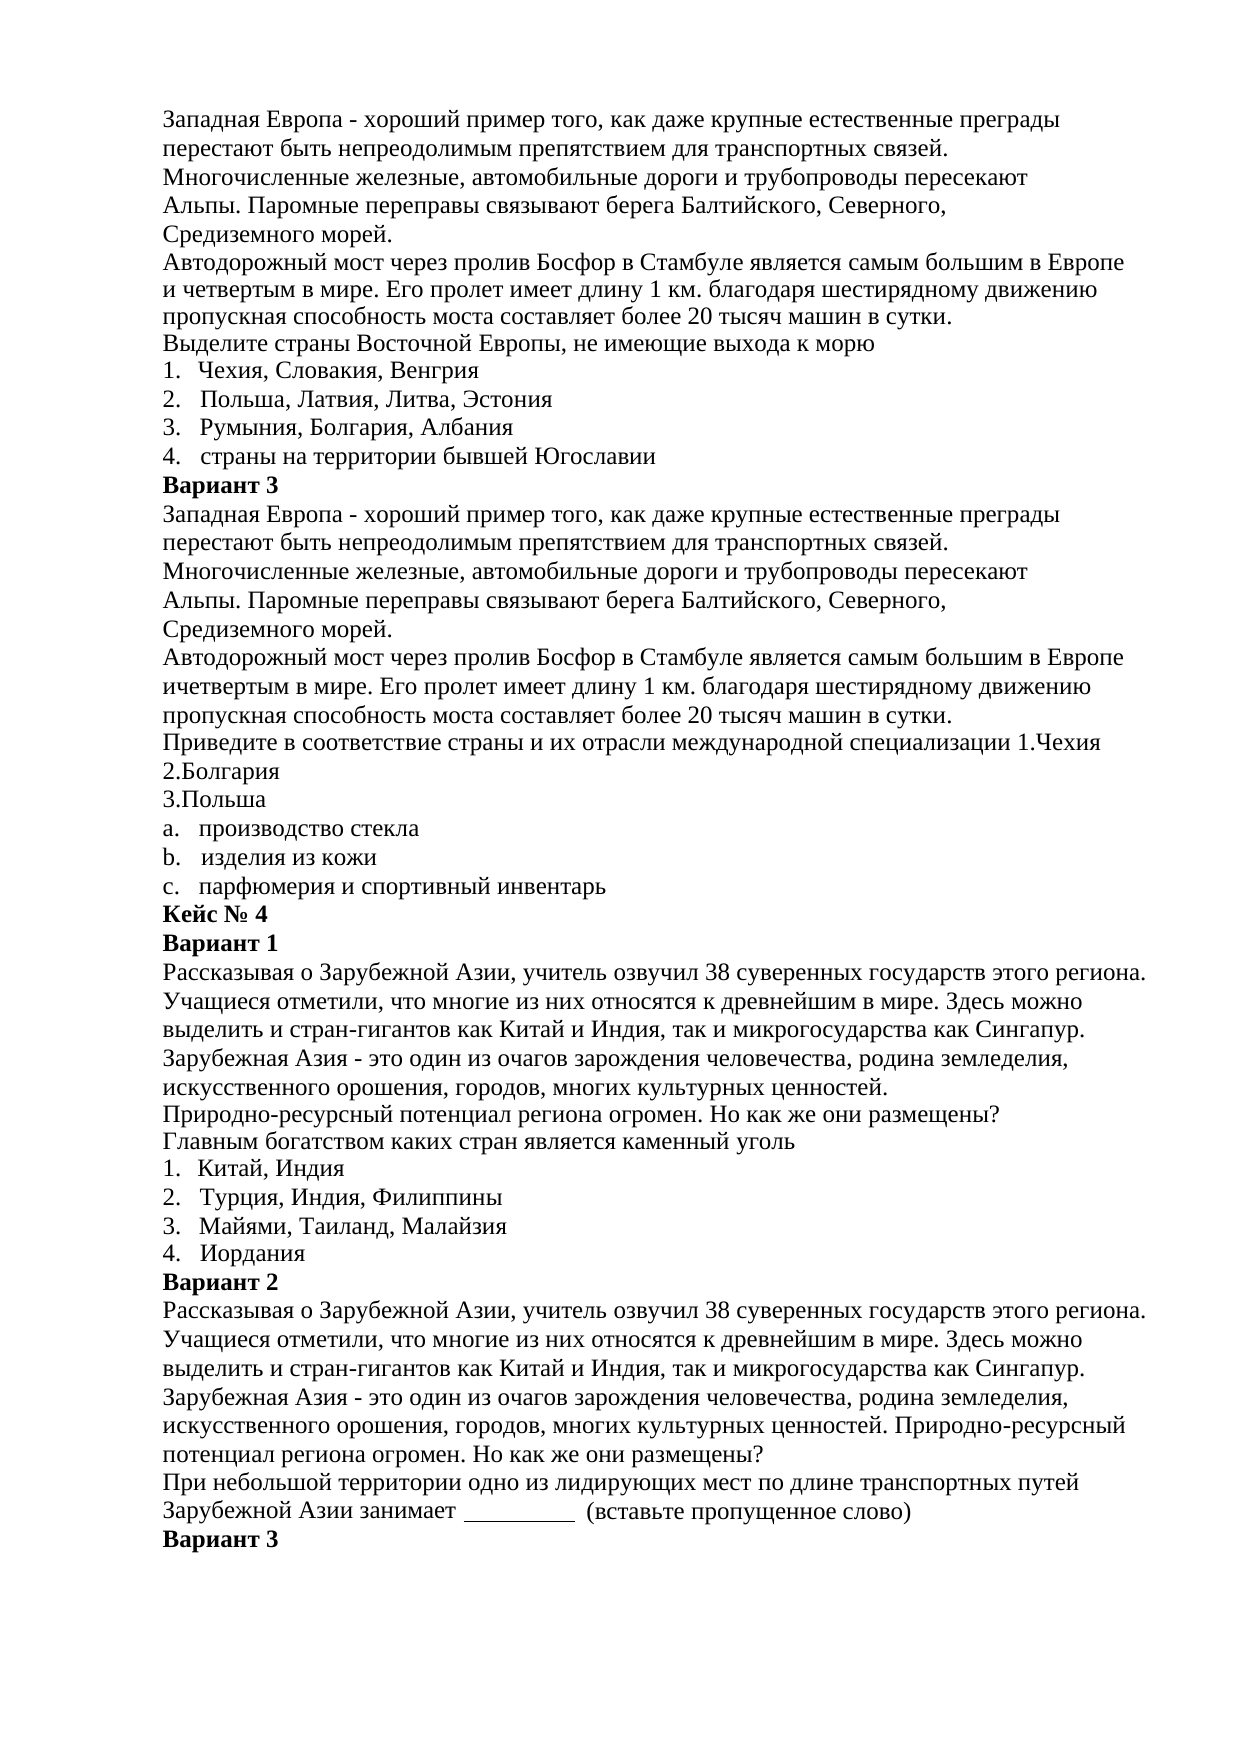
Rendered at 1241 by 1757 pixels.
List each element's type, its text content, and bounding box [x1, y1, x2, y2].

text Автодорожный мост через пролив Босфор в Стамбуле является самым большим в Европе ичетвертым в мире. Его пролет имеет длину 1 км. благодаря шестирядному движению пропускная способность моста составляет более 20 тысяч машин в сутки. [162, 642, 1155, 729]
text 3. Румыния, Болгария, Албания [162, 412, 1155, 441]
text Западная Европа - хороший пример того, как даже крупные естественные преграды перестают быть непреодолимым препятствием для транспортных связей. Многочисленные железные, автомобильные дороги и трубопроводы пересекают Альпы. Паромные переправы связывают берега Балтийского, Северного, Средиземного морей. [162, 104, 1094, 248]
text Приведите в соответствие страны и их отрасли международной специализации 1.Чехия [162, 729, 1155, 756]
text При небольшой территории одно из лидирующих мест по длине транспортных путей [162, 1468, 1155, 1495]
text 3. Майями, Таиланд, Малайзия [162, 1211, 1155, 1240]
text Вариант 3 [162, 1524, 575, 1551]
text 3.Польша [162, 784, 1155, 813]
text Западная Европа - хороший пример того, как даже крупные естественные преграды перестают быть непреодолимым препятствием для транспортных связей. Многочисленные железные, автомобильные дороги и трубопроводы пересекают Альпы. Паромные переправы связывают берега Балтийского, Северного, Средиземного морей. [162, 499, 1094, 642]
text Выделите страны Восточной Европы, не имеющие выхода к морю [162, 329, 1155, 357]
text Вариант 2 [162, 1267, 1155, 1296]
text Зарубежной Азии занимает [162, 1496, 581, 1524]
text Автодорожный мост через пролив Босфор в Стамбуле является самым большим в Европе и четвертым в мире. Его пролет имеет длину 1 км. благодаря шестирядному движению пропускная способность моста составляет более 20 тысяч машин в сутки. [162, 248, 1126, 329]
text Вариант 3 [162, 470, 1155, 499]
text 4. страны на территории бывшей Югославии [162, 441, 1155, 470]
text 4. Иордания [162, 1240, 1155, 1267]
text 1. Китай, Индия [162, 1155, 1155, 1182]
text Кейс № 4 [162, 899, 1155, 928]
text (вставьте пропущенное слово) [586, 1496, 1155, 1525]
text 1. Чехия, Словакия, Венгрия [162, 357, 1155, 384]
text Рассказывая о Зарубежной Азии, учитель озвучил 38 суверенных государств этого региона. Учащиеся отметили, что многие из них относятся к древнейшим в мире. Здесь можно выделить и стран-гигантов как Китай и Индия, так и микрогосударства как Сингапур. Зарубежная Азия - это один из очагов зарождения человечества, родина земледелия, искусственного орошения, городов, многих культурных ценностей. [162, 957, 1148, 1101]
text c. парфюмерия и спортивный инвентарь [162, 871, 1155, 899]
text 2. Польша, Латвия, Литва, Эстония [162, 384, 1155, 412]
text 2.Болгария [162, 756, 1155, 784]
text Вариант 1 [162, 928, 1155, 957]
text a. производство стекла [162, 813, 1155, 842]
text 2. Турция, Индия, Филиппины [162, 1182, 1155, 1211]
text Природно-ресурсный потенциал региона огромен. Но как же они размещены? Главным богатством каких стран является каменный уголь [162, 1101, 1003, 1155]
text b. изделия из кожи [162, 842, 1155, 871]
